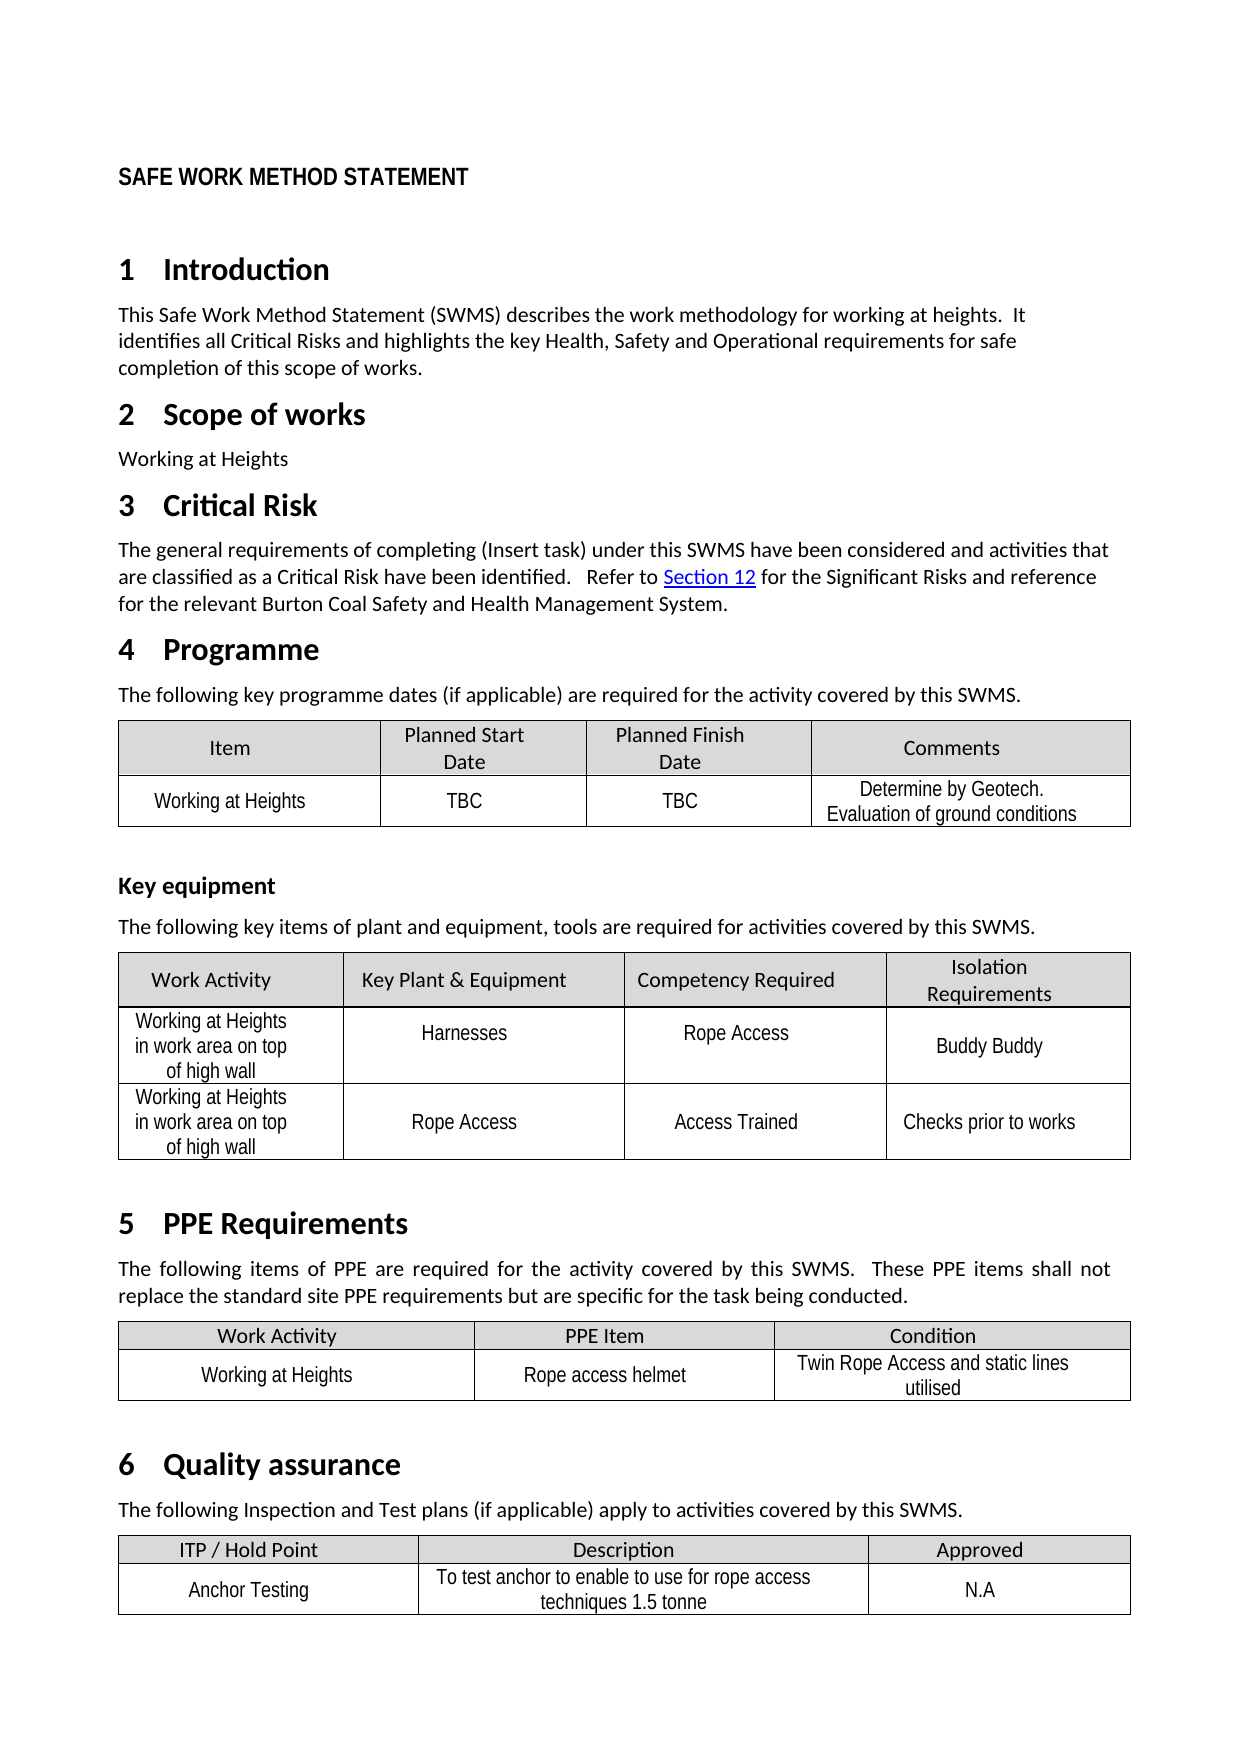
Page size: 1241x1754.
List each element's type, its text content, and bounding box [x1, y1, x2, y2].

table_cell Working at Heights in work area on top of high wall [119, 1008, 343, 1083]
table_header Work Activity [119, 953, 343, 1006]
table_cell Buddy Buddy [887, 1008, 1130, 1083]
subtitle Programme [118, 629, 1152, 668]
subtitle Critical Risk [118, 484, 1152, 524]
table_cell Checks prior to works [887, 1084, 1130, 1159]
table_header Planned Finish Date [587, 721, 811, 774]
subtitle Scope of works [118, 393, 1152, 433]
table_cell Determine by Geotech. Evaluation of ground conditions [812, 776, 1130, 826]
table_cell TBC [587, 776, 811, 826]
table_header ITP / Hold Point [119, 1536, 418, 1563]
table_header Description [419, 1536, 868, 1563]
text This Safe Work Method Statement (SWMS) describes the work methodology for working at heights. It identifies all Critical Risks and highlights the key Health, Safety and Operational requirements for safe completion of this scope of works. [118, 301, 1113, 381]
table_cell To test anchor to enable to use for rope access techniques 1.5 tonne [419, 1564, 868, 1614]
table_header Condition [775, 1322, 1130, 1349]
subtitle PPE Requirements [118, 1203, 1152, 1243]
table_cell Working at Heights [119, 1350, 474, 1400]
subtitle Quality assurance [118, 1444, 1152, 1483]
table_cell Rope access helmet [475, 1350, 774, 1400]
table_cell Anchor Testing [119, 1564, 418, 1614]
table_header Work Activity [119, 1322, 474, 1349]
text The following key items of plant and equipment, tools are required for activities covered by this SWMS. [118, 913, 1152, 939]
table_header Item [119, 721, 380, 774]
text The following key programme dates (if applicable) are required for the activity covered by this SWMS. [118, 681, 1113, 708]
text Working at Heights [118, 445, 1152, 472]
table_header Comments [812, 721, 1130, 774]
table_header Competency Required [625, 953, 886, 1006]
text The general requirements of completing (Insert task) under this SWMS have been considered and activities that are classified as a Critical Risk have been identified. Refer to Section 12 for the Significant Risks and reference for the relevant Burton Coal Safety and Health Management System. [118, 537, 1113, 617]
table_cell TBC [381, 776, 586, 826]
table_header Approved [869, 1536, 1130, 1563]
text The following items of PPE are required for the activity covered by this SWMS. These PPE items shall not replace the standard site PPE requirements but are specific for the task being conducted. [118, 1255, 1113, 1308]
table_header Planned Start Date [381, 721, 586, 774]
table_header Key Plant & Equipment [344, 953, 624, 1006]
text Key equipment [118, 870, 1152, 900]
table_cell Harnesses [344, 1008, 624, 1083]
table_cell Working at Heights in work area on top of high wall [119, 1084, 343, 1159]
text The following Inspection and Test plans (if applicable) apply to activities covered by this SWMS. [118, 1496, 1113, 1523]
table_cell Rope Access [625, 1008, 886, 1083]
table_cell N.A [869, 1564, 1130, 1614]
table_cell Rope Access [344, 1084, 624, 1159]
table_header PPE Item [475, 1322, 774, 1349]
table_cell Twin Rope Access and static lines utilised [775, 1350, 1130, 1400]
table_cell Working at Heights [119, 776, 380, 826]
table_cell Access Trained [625, 1084, 886, 1159]
text SAFE WORK METHOD STATEMENT [118, 162, 1152, 191]
subtitle Introduction [118, 249, 1152, 288]
table_header Isolation Requirements [887, 953, 1130, 1006]
